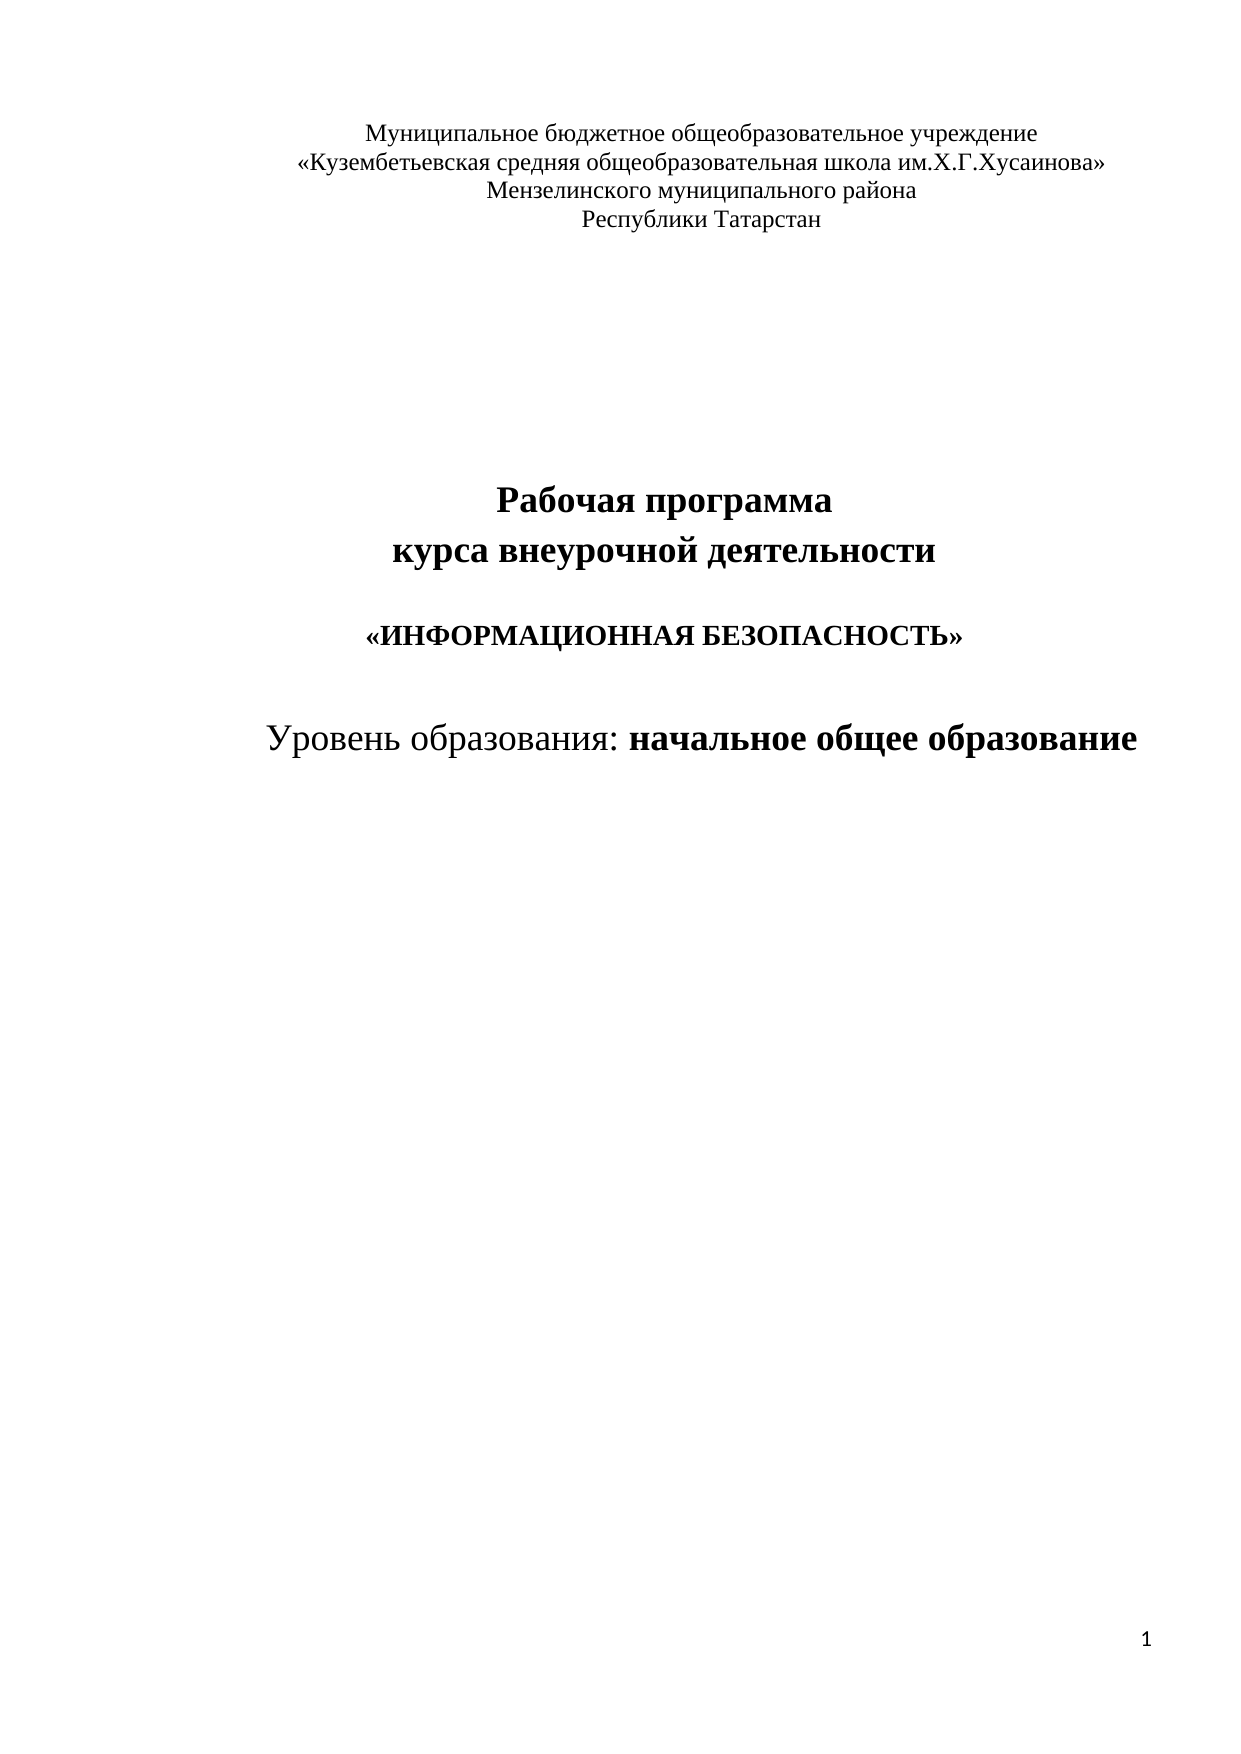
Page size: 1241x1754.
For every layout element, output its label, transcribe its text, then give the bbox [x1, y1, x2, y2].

text Уровень образования: начальное общее образование [177, 715, 1152, 758]
text Республики Татарстан [177, 204, 1152, 233]
text Мензелинского муниципального района [177, 176, 1152, 204]
text «ИНФОРМАЦИОННАЯ БЕЗОПАСНОСТЬ» [177, 618, 1152, 651]
text Муниципальное бюджетное общеобразовательное учреждение [177, 118, 1152, 147]
text курса внеурочной деятельности [323, 536, 1005, 569]
text «Кузембетьевская средняя общеобразовательная школа им.Х.Г.Хусаинова» [177, 147, 1152, 176]
text Рабочая программа [177, 477, 1152, 521]
